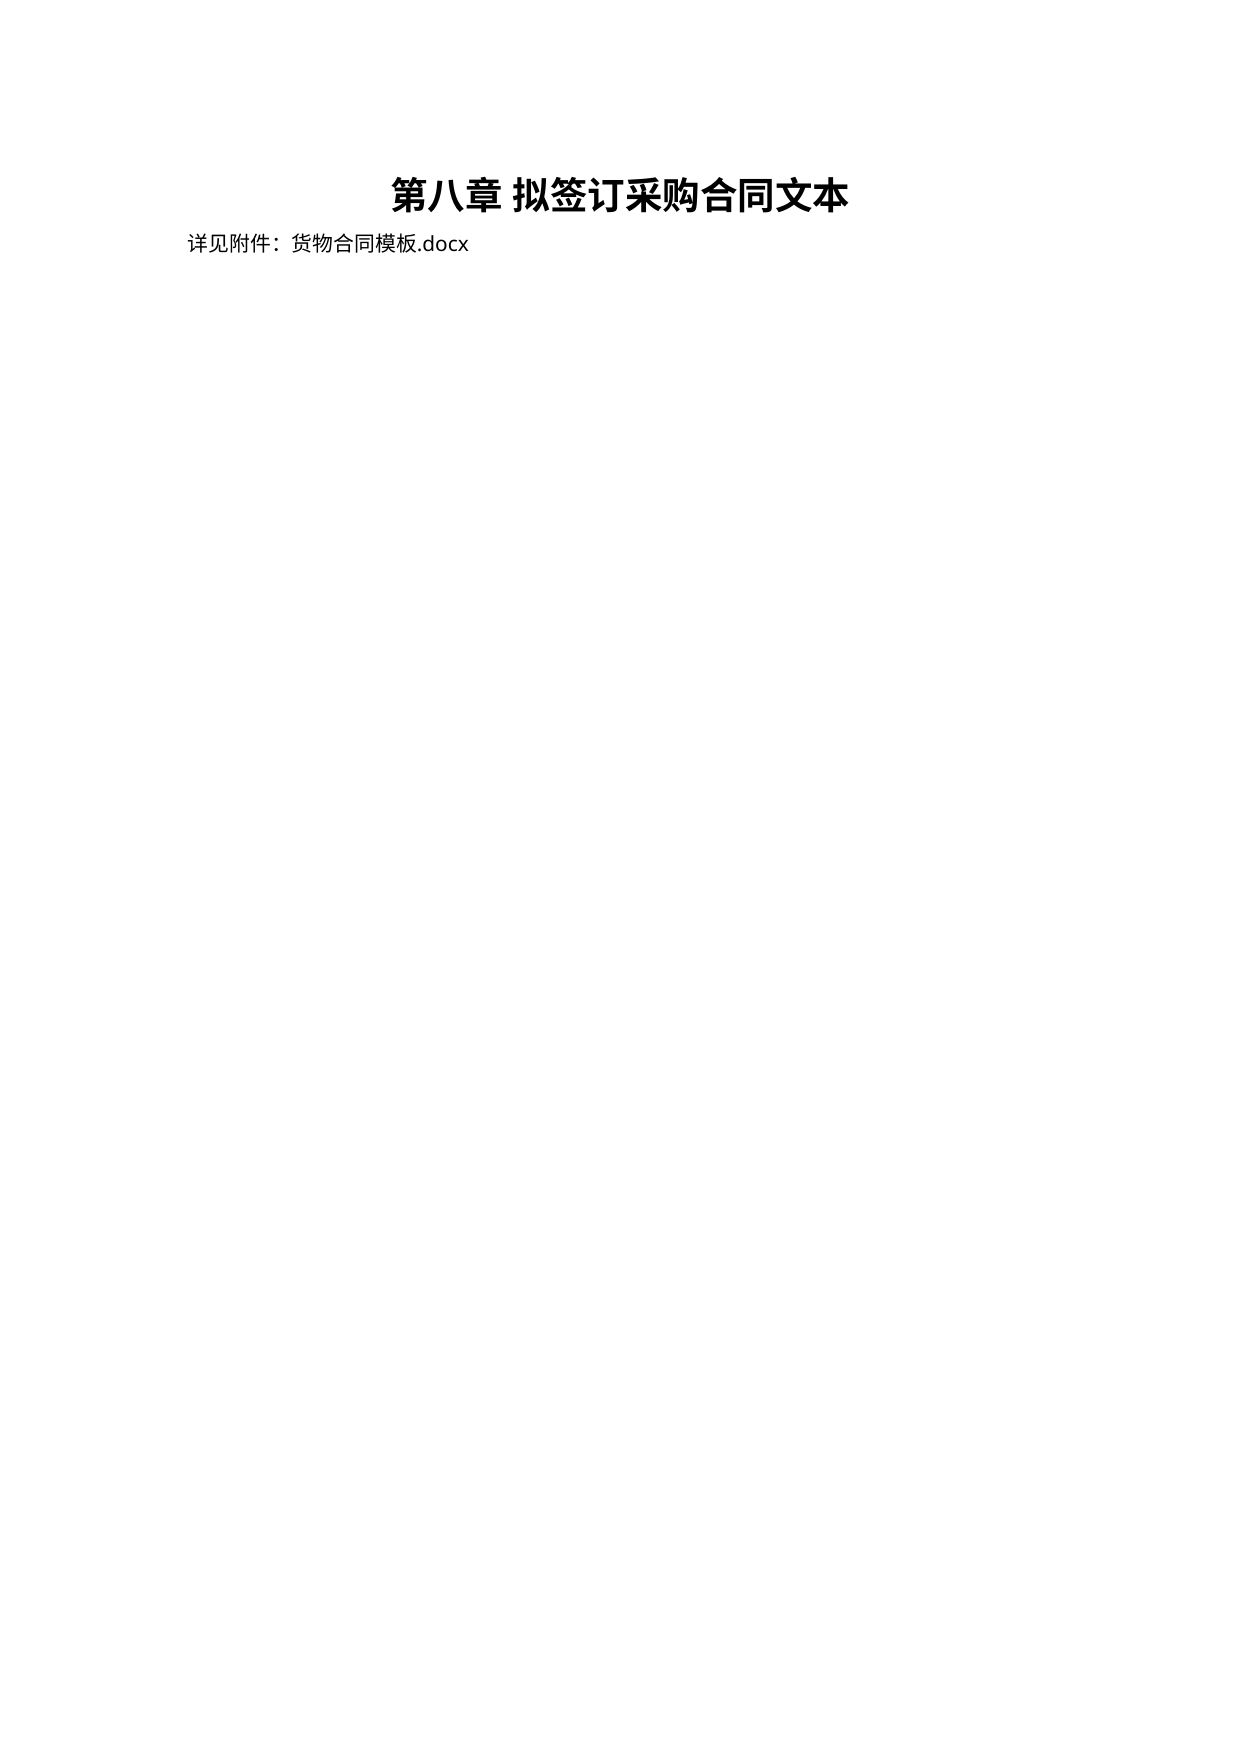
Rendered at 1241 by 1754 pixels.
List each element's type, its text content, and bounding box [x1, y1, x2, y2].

text 详见附件：货物合同模板.docx [187, 227, 1053, 259]
text 第八章 拟签订采购合同文本 [187, 162, 1053, 227]
